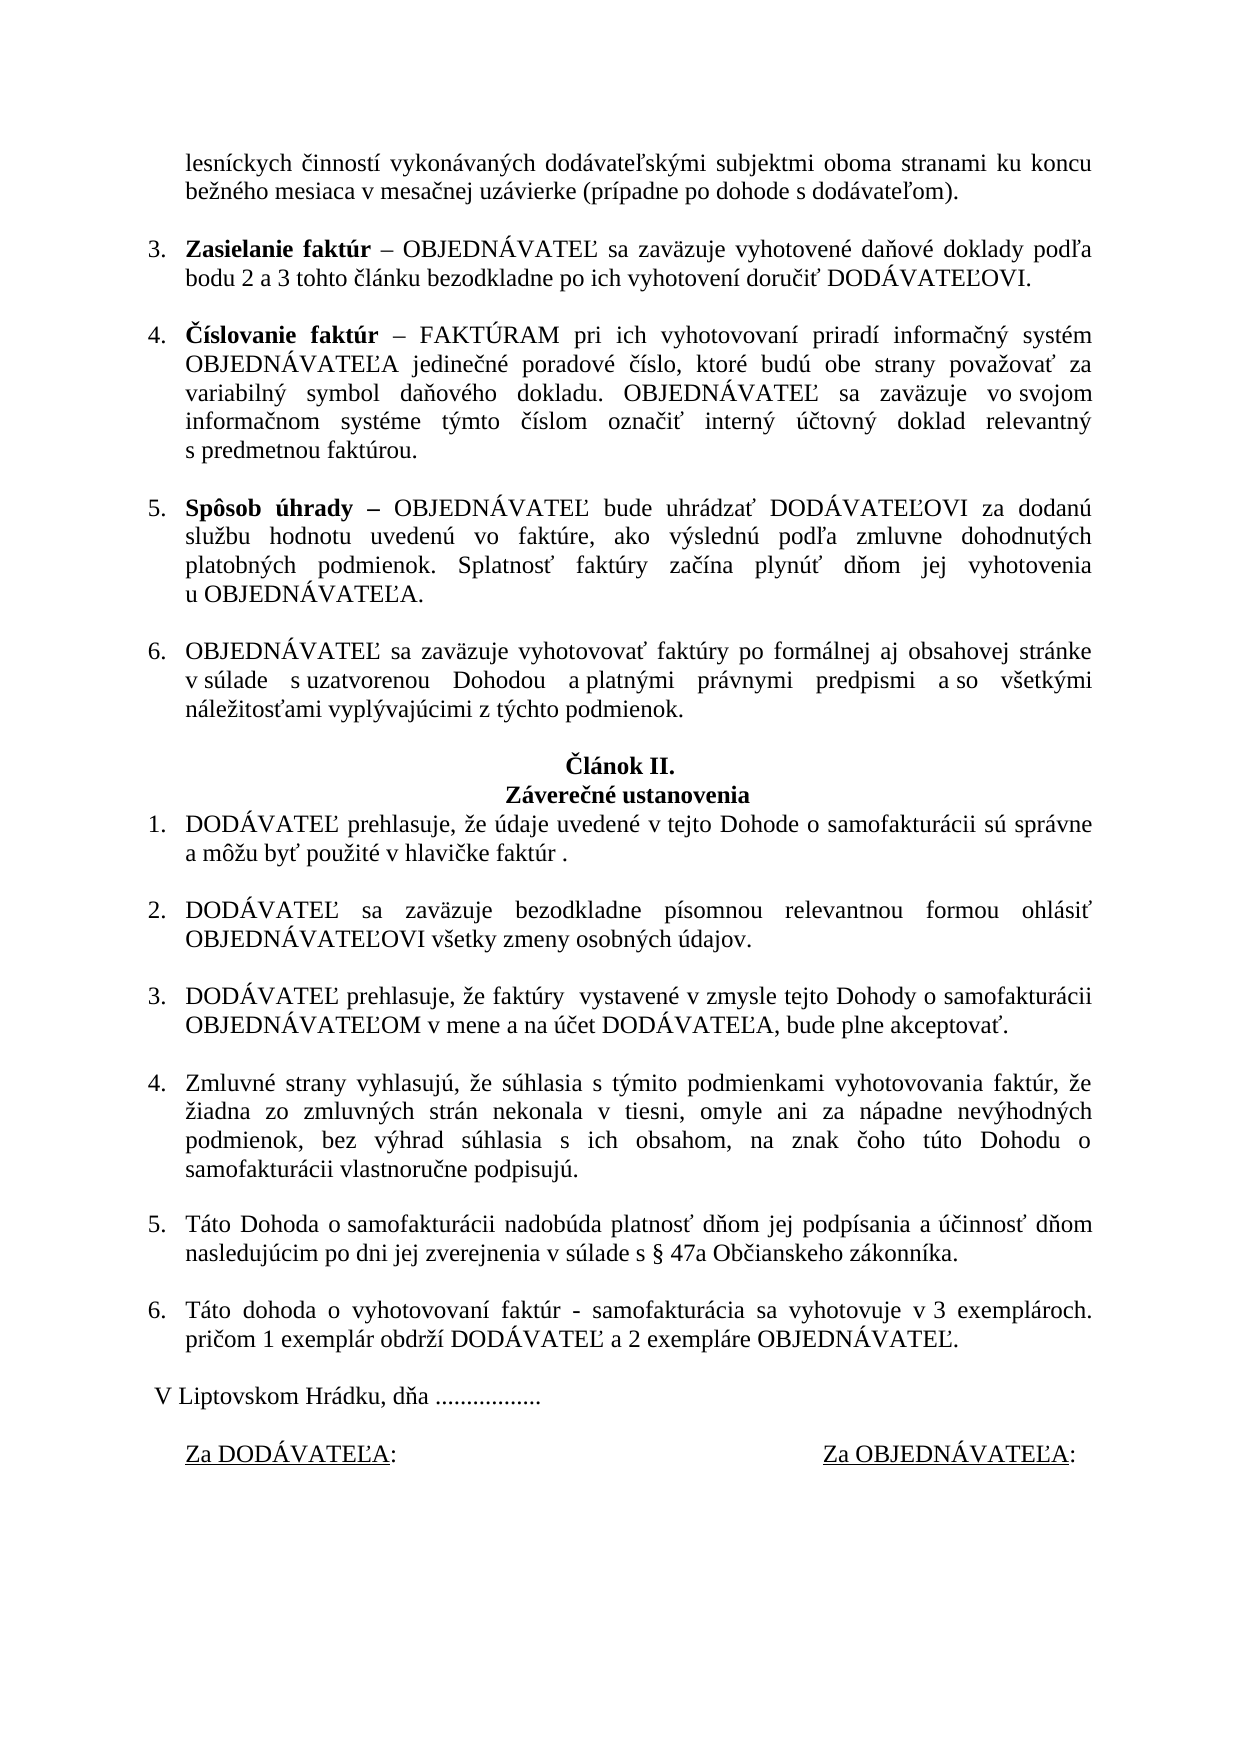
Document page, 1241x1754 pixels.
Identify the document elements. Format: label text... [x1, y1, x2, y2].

list DODÁVATEĽ prehlasuje, že faktúry vystavené v zmysle tejto Dohody o samofakturácii OBJEDNÁVATEĽOM v mene a na účet DODÁVATEĽA, bude plne akceptovať. [148, 981, 1093, 1039]
list Táto Dohoda o samofakturácii nadobúda platnosť dňom jej podpísania a účinnosť dňom nasledujúcim po dni jej zverejnenia v súlade s § 47a Občianskeho zákonníka. [148, 1209, 1093, 1266]
list Číslovanie faktúr – FAKTÚRAM pri ich vyhotovovaní priradí informačný systém OBJEDNÁVATEĽA jedinečné poradové číslo, ktoré budú obe strany považovať za variabilný symbol daňového dokladu. OBJEDNÁVATEĽ sa zaväzuje vo svojom informačnom systéme týmto číslom označiť interný účtovný doklad relevantný s predmetnou faktúrou. [148, 320, 1093, 464]
list DODÁVATEĽ sa zaväzuje bezodkladne písomnou relevantnou formou ohlásiť OBJEDNÁVATEĽOVI všetky zmeny osobných údajov. [148, 895, 1093, 953]
list Spôsob úhrady – OBJEDNÁVATEĽ bude uhrádzať DODÁVATEĽOVI za dodanú službu hodnotu uvedenú vo faktúre, ako výslednú podľa zmluvne dohodnutých platobných podmienok. Splatnosť faktúry začína plynúť dňom jej vyhotovenia u OBJEDNÁVATEĽA. [148, 493, 1093, 608]
text Článok II. [148, 751, 1093, 780]
list Zasielanie faktúr – OBJEDNÁVATEĽ sa zaväzuje vyhotovené daňové doklady podľa bodu 2 a 3 tohto článku bezodkladne po ich vyhotovení doručiť DODÁVATEĽOVI. [148, 234, 1093, 291]
list DODÁVATEĽ prehlasuje, že údaje uvedené v tejto Dohode o samofakturácii sú správne a môžu byť použité v hlavičke faktúr . [148, 809, 1093, 866]
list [148, 148, 1093, 205]
list Táto dohoda o vyhotovovaní faktúr - samofakturácia sa vyhotovuje v 3 exemplároch. pričom 1 exemplár obdrží DODÁVATEĽ a 2 exempláre OBJEDNÁVATEĽ. [148, 1295, 1093, 1353]
text Za DODÁVATEĽA: Za OBJEDNÁVATEĽA: [185, 1439, 1093, 1468]
list OBJEDNÁVATEĽ sa zaväzuje vyhotovovať faktúry po formálnej aj obsahovej stránke v súlade s uzatvorenou Dohodou a platnými právnymi predpismi a so všetkými náležitosťami vyplývajúcimi z týchto podmienok. [148, 636, 1093, 723]
list Zmluvné strany vyhlasujú, že súhlasia s týmito podmienkami vyhotovovania faktúr, že žiadna zo zmluvných strán nekonala v tiesni, omyle ani za nápadne nevýhodných podmienok, bez výhrad súhlasia s ich obsahom, na znak čoho túto Dohodu o samofakturácii vlastnoručne podpisujú. [148, 1068, 1093, 1183]
text Záverečné ustanovenia [162, 780, 1093, 809]
text V Liptovskom Hrádku, dňa ................. [148, 1381, 1093, 1410]
